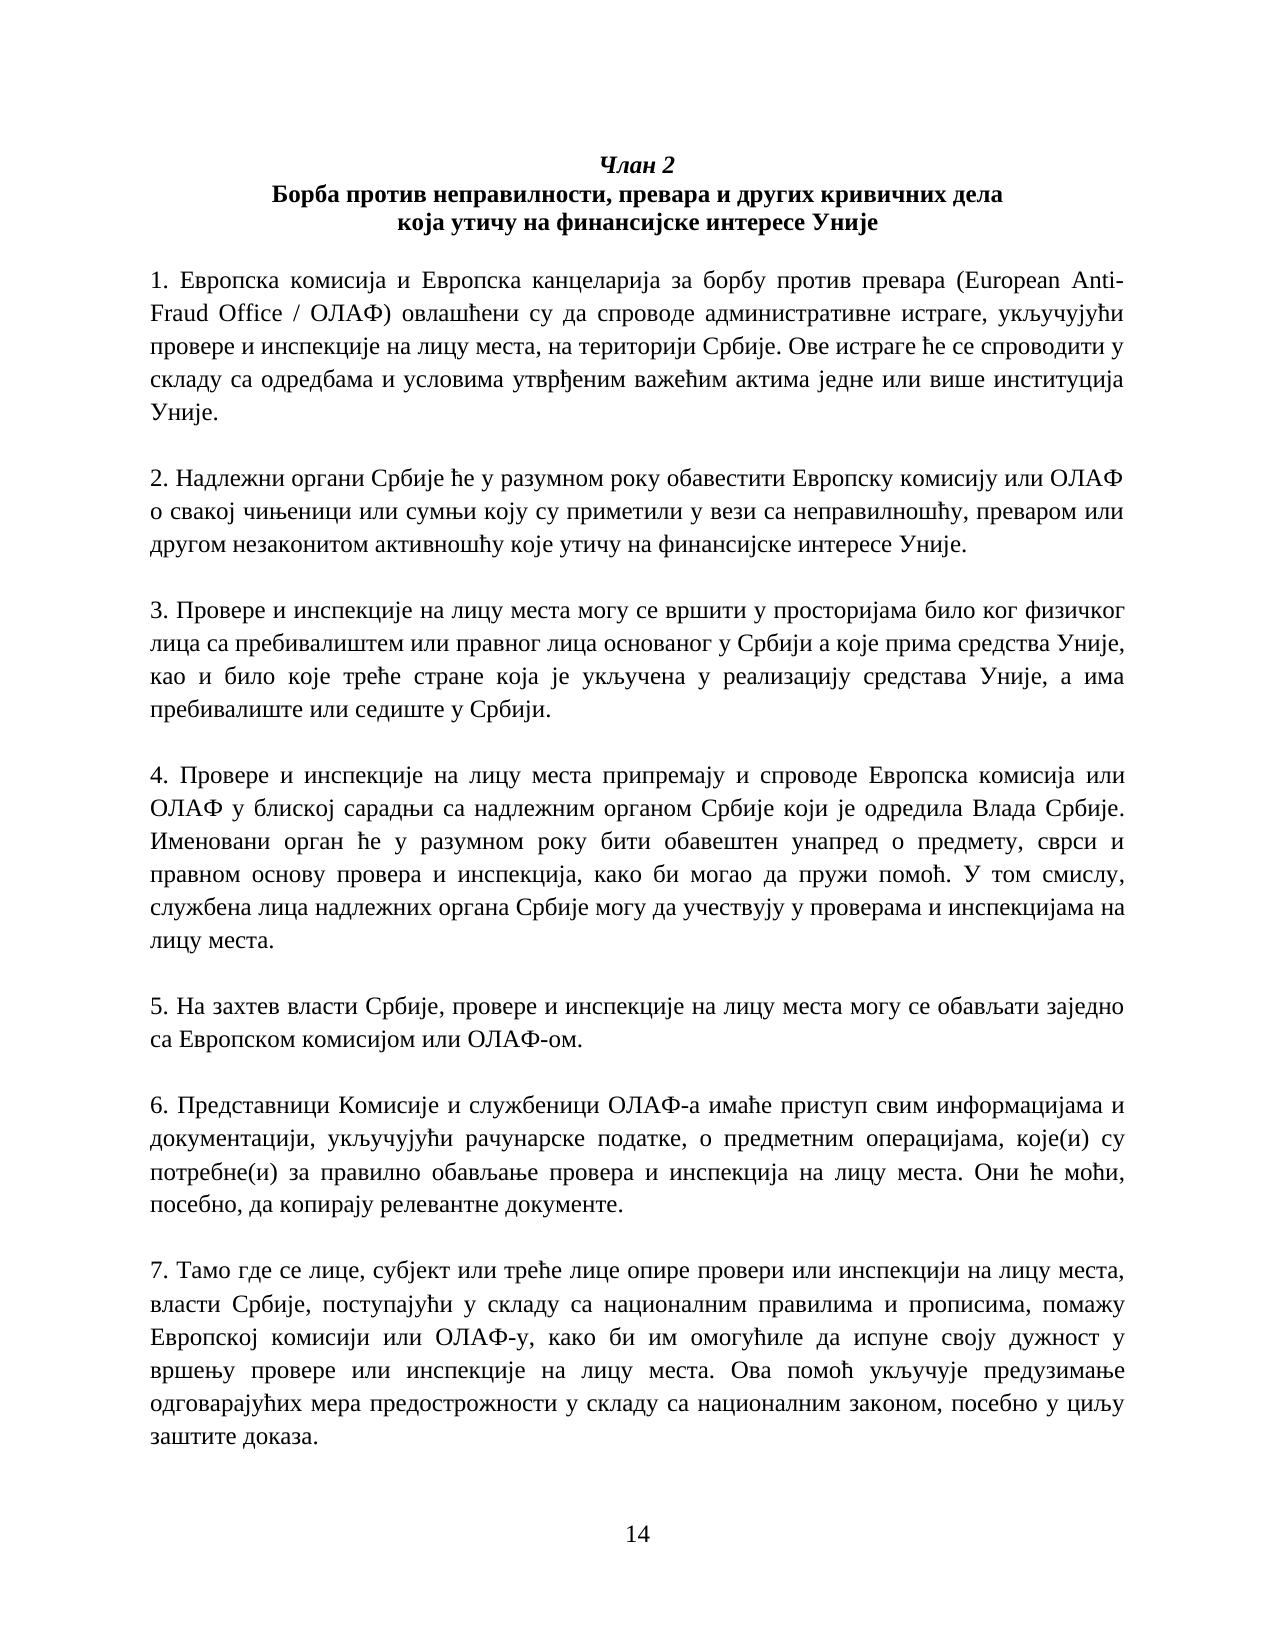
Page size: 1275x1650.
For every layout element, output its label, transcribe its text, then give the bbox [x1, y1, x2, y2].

text 3. Провере и инспекције на лицу места могу се вршити у просторијама било ког физичког лица са пребивалиштем или правног лица основаног у Србији а које прима средства Уније, као и било које треће стране која је укључена у реализацију средстава Уније, а има пребивалиште или седиште у Србији. [150, 595, 1125, 723]
text 7. Тамо где се лице, субјект или треће лице опире провери или инспекцији на лицу места, власти Србије, поступајући у складу са националним правилима и прописима, помажу Европској комисији или ОЛАФ-у, како би им омогућиле да испуне своју дужност у вршењу провере или инспекције на лицу места. Ова помоћ укључује предузимање одговарајућих мера предострожности у складу са националним законом, посебно у циљу заштите доказа. [150, 1256, 1125, 1449]
text Члан 2 Борба против неправилности, превара и других кривичних дела [150, 150, 1125, 207]
text 5. На захтев власти Србије, провере и инспекције на лицу места могу се обављати заједно са Европском комисијом или ОЛАФ-ом. [150, 991, 1125, 1053]
text која утичу на финансијске интересе Уније [150, 207, 1125, 236]
text 1. Европска комисија и Европска канцеларија за борбу против превара (European Anti-Fraud Office / ОЛАФ) овлашћени су да спроводе административне истраге, укључујући провере и инспекције на лицу места, на територији Србије. Ове истраге ће се спроводити у складу са одредбама и условима утврђеним важећим актима једне или више институција Уније. [150, 265, 1125, 426]
text 2. Надлежни органи Србије ће у разумном року обавестити Европску комисију или ОЛАФ о свакој чињеници или сумњи коју су приметили у вези са неправилношћу, преваром или другом незаконитом активношћу које утичу на финансијске интересе Уније. [150, 463, 1125, 558]
text 4. Провере и инспекције на лицу места припремају и спроводе Европска комисија или ОЛАФ у блиској сарадњи са надлежним органом Србије који је одредила Влада Србије. Именовани орган ће у разумном року бити обавештен унапред о предмету, сврси и правном основу провера и инспекција, како би могао да пружи помоћ. У том смислу, службена лица надлежних органа Србије могу да учествују у проверама и инспекцијама на лицу места. [150, 760, 1125, 954]
text 6. Представници Комисије и службеници ОЛАФ-а имаће приступ свим информацијама и документацији, укључујући рачунарске податке, о предметним операцијама, које(и) су потребне(и) за правилно обављање провера и инспекција на лицу места. Они ће моћи, посебно, да копирају релевантне документе. [150, 1091, 1125, 1218]
